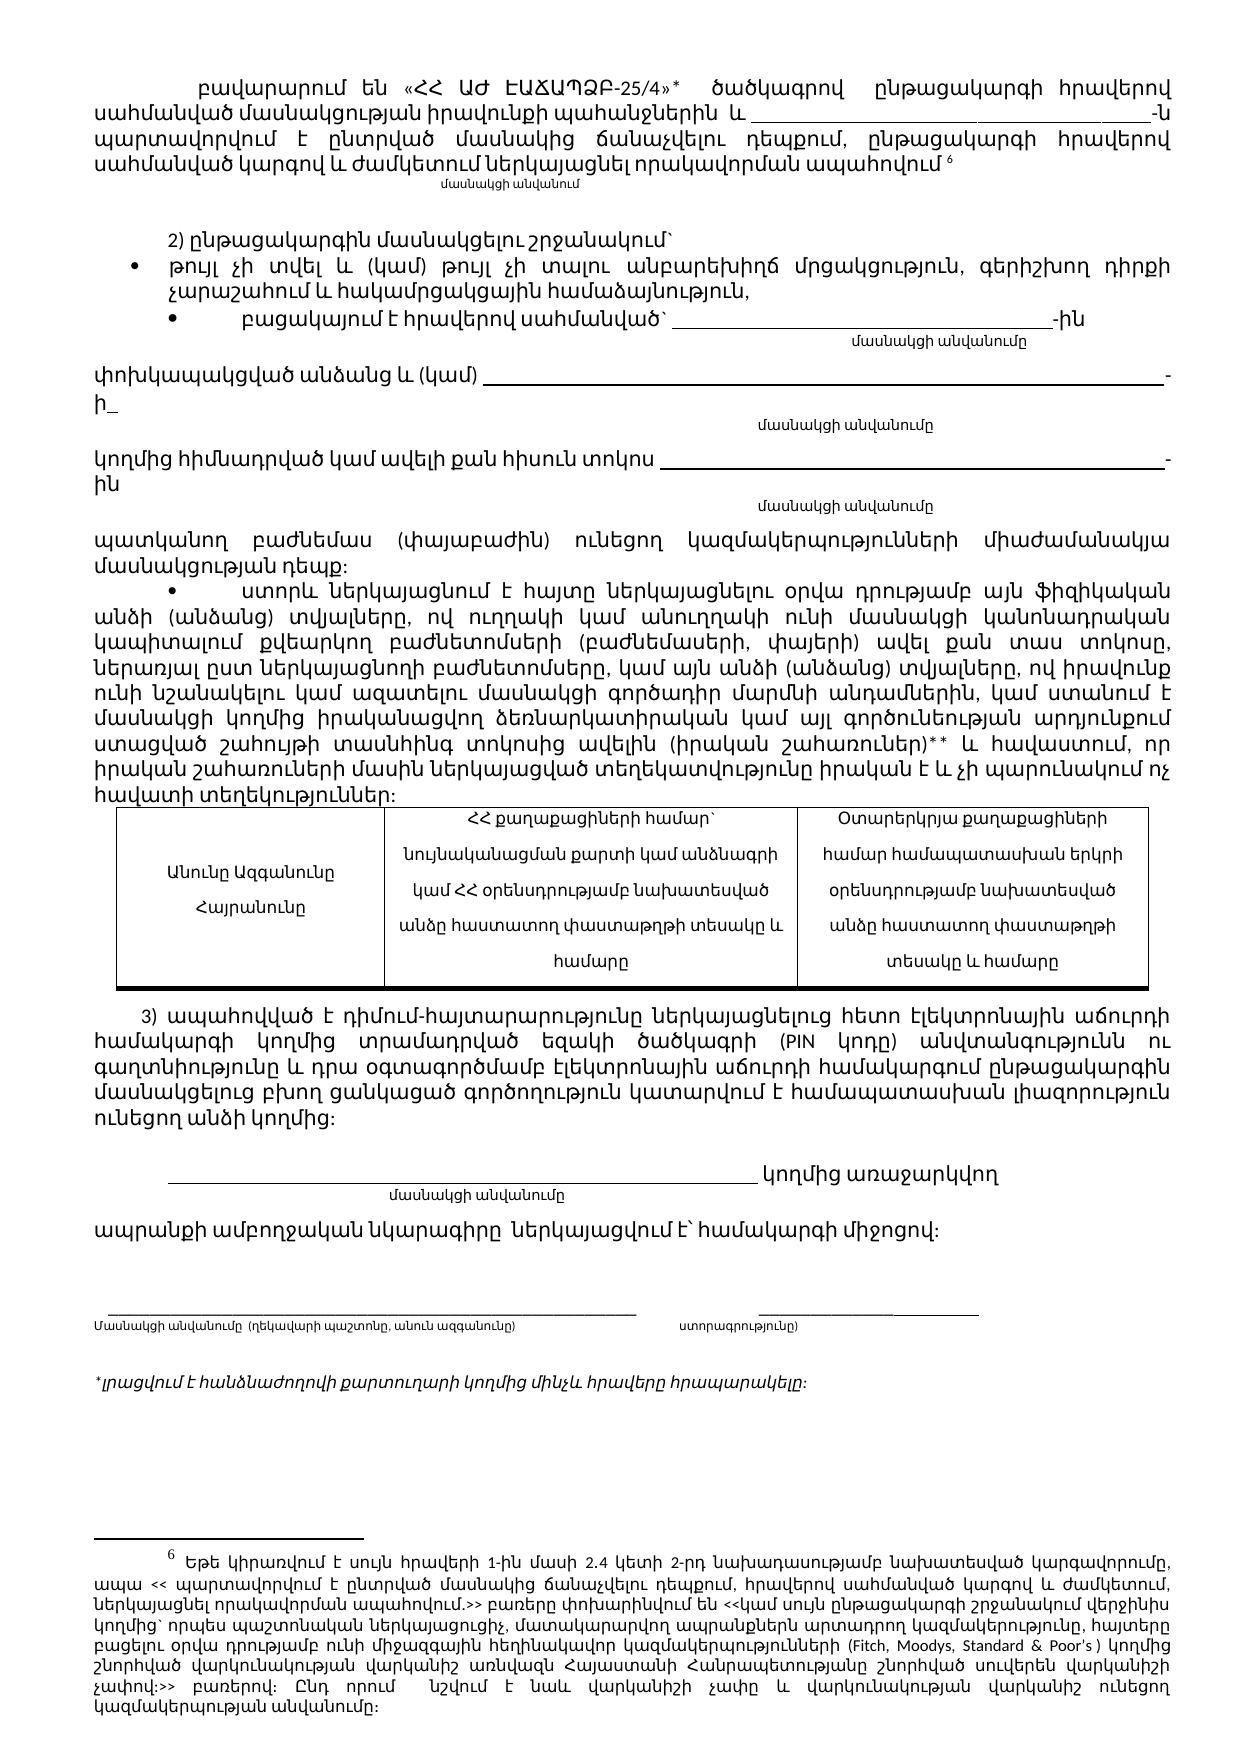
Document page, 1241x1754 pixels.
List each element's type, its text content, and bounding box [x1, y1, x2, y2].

table_header ՀՀ քաղաքացիների համար` նույնականացման քարտի կամ անձնագրի կամ ՀՀ օրենսդրությամբ նախատեսված անձը հաստատող փաստաթղթի տեսակը և համարը [385, 808, 797, 986]
text մասնակցի անվանումը [94, 332, 1171, 362]
text ___________________________________________________ _____________ Մասնակցի անվանումը (ղեկավարի պաշտոնը, անուն ազգանունը) ստորագրությունը) [94, 1293, 1171, 1344]
text պատկանող բաժնեմաս (փայաբաժին) ունեցող կազմակերպությունների միաժամանակյա մասնակցության դեպք: [94, 528, 1171, 578]
table_header Օտարերկրյա քաղաքացիների համար համապատասխան երկրի օրենսդրությամբ նախատեսված անձը հաստատող փաստաթղթի տեսակը և համարը [798, 808, 1148, 986]
table_header Անունը Ազգանունը Հայրանունը [117, 808, 384, 986]
text ապրանքի ամբողջական նկարագիրը ներկայացվում է՝ համակարգի միջոցով: [94, 1217, 1171, 1242]
text մասնակցի անվանումը [94, 497, 1171, 528]
text մասնակցի անվանում [94, 177, 1171, 202]
text կողմից առաջարկվող [94, 1161, 1171, 1186]
text բավարարում են «ՀՀ ԱԺ ԷԱՃԱՊՁԲ-25/4»* ծածկագրով ընթացակարգի հրավերով սահմանված մասնակցության իրավունքի պահանջներին և -ն պարտավորվում է ընտրված մասնակից ճանաչվելու դեպքում, ընթացակարգի հրավերով սահմանված կարգով և ժամկետում ներկայացնել որակավորման ապահովում [94, 75, 1171, 177]
text մասնակցի անվանումը [94, 416, 1171, 446]
text փոխկապակցված անձանց և (կամ) -ի [94, 362, 1171, 416]
text *լրացվում է հանձնաժողովի քարտուղարի կողմից մինչև հրավերը հրապարակելը: [94, 1373, 1171, 1393]
list թույլ չի տվել և (կամ) թույլ չի տալու անբարեխիղճ մրցակցություն, գերիշխող դիրքի չարաշահում և հակամրցակցային համաձայնություն, [131, 253, 1171, 304]
text 3) ապահովված է դիմում-հայտարարությունը ներկայացնելուց հետո էլեկտրոնային աճուրդի համակարգի կողմից տրամադրված եզակի ծածկագրի (PIN կոդը) անվտանգությունն ու գաղտնիությունը և դրա օգտագործմամբ էլեկտրոնային աճուրդի համակարգում ընթացակարգին մասնակցելուց բխող ցանկացած գործողություն կատարվում է համապատասխան լիազորություն ունեցող անձի կողմից: [94, 1003, 1171, 1130]
list բացակայում է հրավերով սահմանված` -ին [94, 304, 1171, 332]
list ստորև ներկայացնում է հայտը ներկայացնելու օրվա դրությամբ այն ֆիզիկական անձի (անձանց) տվյալները, ով ուղղակի կամ անուղղակի ունի մասնակցի կանոնադրական կապիտալում քվեարկող բաժնետոմսերի (բաժնեմասերի, փայերի) ավել քան տաս տոկոսը, ներառյալ ըստ ներկայացնողի բաժնետոմսերը, կամ այն անձի (անձանց) տվյալները, ով իրավունք ունի նշանակելու կամ ազատելու մասնակցի գործադիր մարմնի անդամներին, կամ ստանում է մասնակցի կողմից իրականացվող ձեռնարկատիրական կամ այլ գործունեության արդյունքում ստացված շահույթի տասնհինգ տոկոսից ավելին (իրական շահառուներ)** և հավաստում, որ իրական շահառուների մասին ներկայացված տեղեկատվությունը իրական է և չի պարունակում ոչ հավատի տեղեկություններ: [94, 578, 1171, 807]
text կողմից հիմնադրված կամ ավելի քան հիսուն տոկոս -ին [94, 446, 1171, 497]
text մասնակցի անվանումը [94, 1186, 1171, 1217]
text 2) ընթացակարգին մասնակցելու շրջանակում` [94, 227, 1171, 253]
